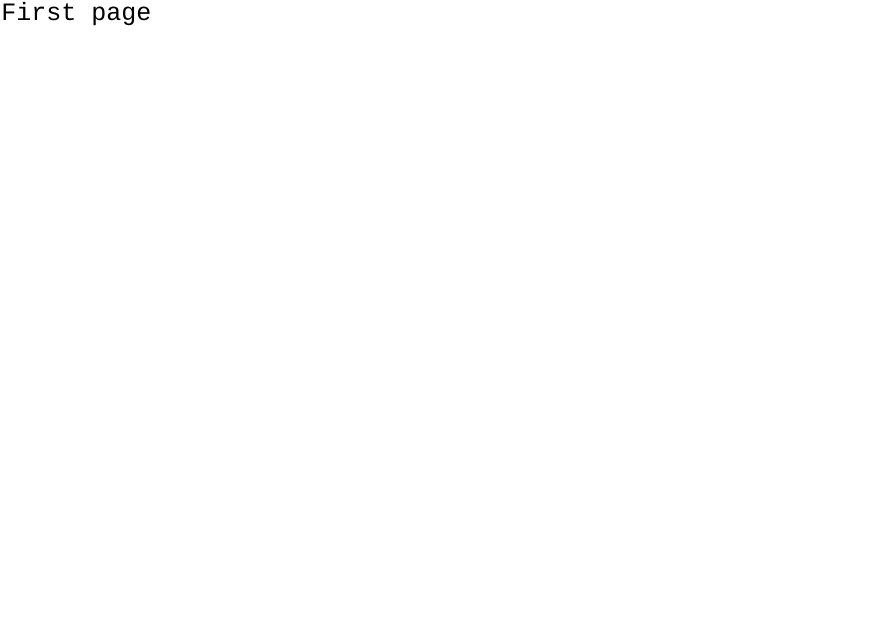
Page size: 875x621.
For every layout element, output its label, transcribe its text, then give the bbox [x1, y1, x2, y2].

text First page [1, 0, 874, 28]
